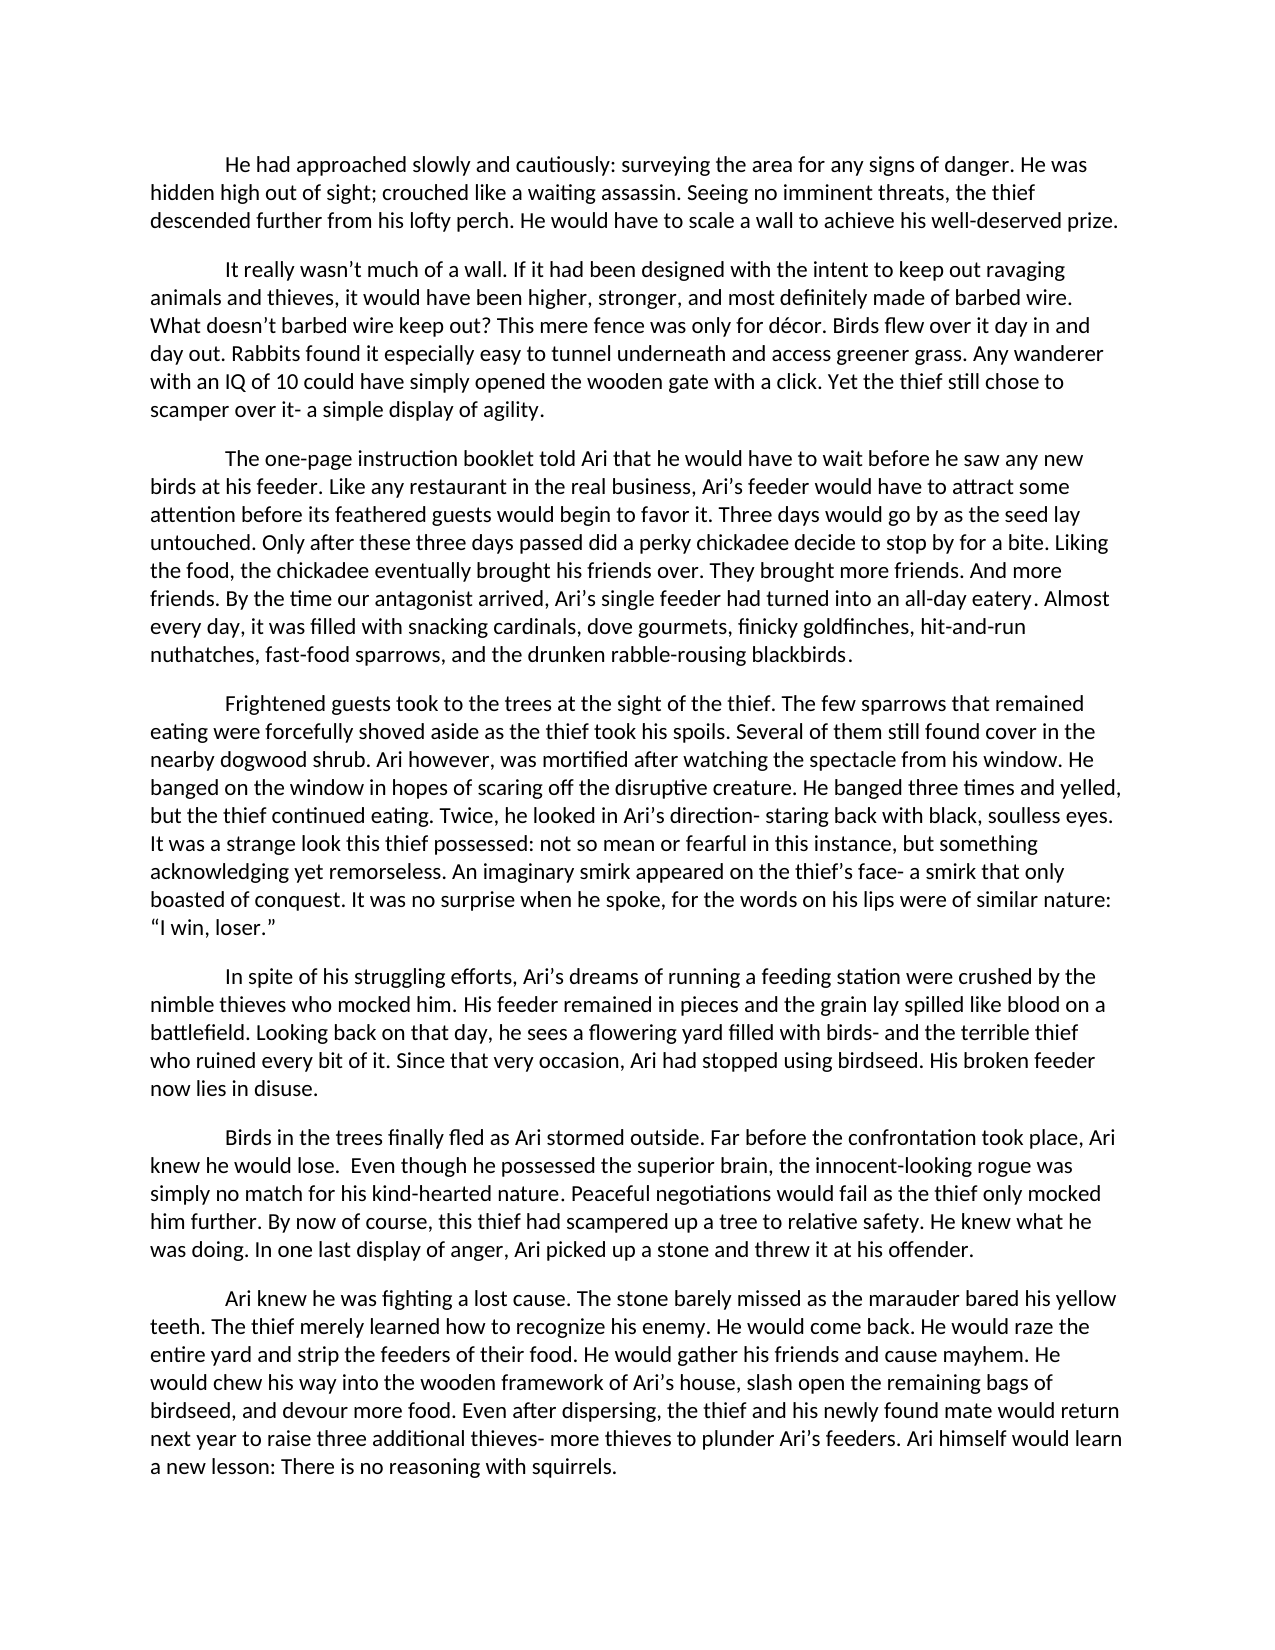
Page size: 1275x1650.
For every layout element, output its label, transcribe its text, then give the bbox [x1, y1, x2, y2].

text Ari knew he was fighting a lost cause. The stone barely missed as the marauder bared his yellow teeth. The thief merely learned how to recognize his enemy. He would come back. He would raze the entire yard and strip the feeders of their food. He would gather his friends and cause mayhem. He would chew his way into the wooden framework of Ari’s house, slash open the remaining bags of birdseed, and devour more food. Even after dispersing, the thief and his newly found mate would return next year to raise three additional thieves- more thieves to plunder Ari’s feeders. Ari himself would learn a new lesson: There is no reasoning with squirrels. [150, 1284, 1125, 1480]
text It really wasn’t much of a wall. If it had been designed with the intent to keep out ravaging animals and thieves, it would have been higher, stronger, and most definitely made of barbed wire. What doesn’t barbed wire keep out? This mere fence was only for décor. Birds flew over it day in and day out. Rabbits found it especially easy to tunnel underneath and access greener grass. Any wanderer with an IQ of 10 could have simply opened the wooden gate with a click. Yet the thief still chose to scamper over it- a simple display of agility. [150, 255, 1125, 423]
text Frightened guests took to the trees at the sight of the thief. The few sparrows that remained eating were forcefully shoved aside as the thief took his spoils. Several of them still found cover in the nearby dogwood shrub. Ari however, was mortified after watching the spectacle from his window. He banged on the window in hopes of scaring off the disruptive creature. He banged three times and yelled, but the thief continued eating. Twice, he looked in Ari’s direction- staring back with black, soulless eyes. It was a strange look this thief possessed: not so mean or fearful in this instance, but something acknowledging yet remorseless. An imaginary smirk appeared on the thief’s face- a smirk that only boasted of conquest. It was no surprise when he spoke, for the words on his lips were of similar nature: “I win, loser.” [150, 689, 1125, 941]
text Birds in the trees finally fled as Ari stormed outside. Far before the confrontation took place, Ari knew he would lose. Even though he possessed the superior brain, the innocent-looking rogue was simply no match for his kind-hearted nature. Peaceful negotiations would fail as the thief only mocked him further. By now of course, this thief had scampered up a tree to relative safety. He knew what he was doing. In one last display of anger, Ari picked up a stone and threw it at his offender. [150, 1123, 1125, 1263]
text The one-page instruction booklet told Ari that he would have to wait before he saw any new birds at his feeder. Like any restaurant in the real business, Ari’s feeder would have to attract some attention before its feathered guests would begin to favor it. Three days would go by as the seed lay untouched. Only after these three days passed did a perky chickadee decide to stop by for a bite. Liking the food, the chickadee eventually brought his friends over. They brought more friends. And more friends. By the time our antagonist arrived, Ari’s single feeder had turned into an all-day eatery. Almost every day, it was filled with snacking cardinals, dove gourmets, finicky goldfinches, hit-and-run nuthatches, fast-food sparrows, and the drunken rabble-rousing blackbirds. [150, 444, 1125, 668]
text In spite of his struggling efforts, Ari’s dreams of running a feeding station were crushed by the nimble thieves who mocked him. His feeder remained in pieces and the grain lay spilled like blood on a battlefield. Looking back on that day, he sees a flowering yard filled with birds- and the terrible thief who ruined every bit of it. Since that very occasion, Ari had stopped using birdseed. His broken feeder now lies in disuse. [150, 962, 1125, 1102]
text He had approached slowly and cautiously: surveying the area for any signs of danger. He was hidden high out of sight; crouched like a waiting assassin. Seeing no imminent threats, the thief descended further from his lofty perch. He would have to scale a wall to achieve his well-deserved prize. [150, 150, 1125, 234]
